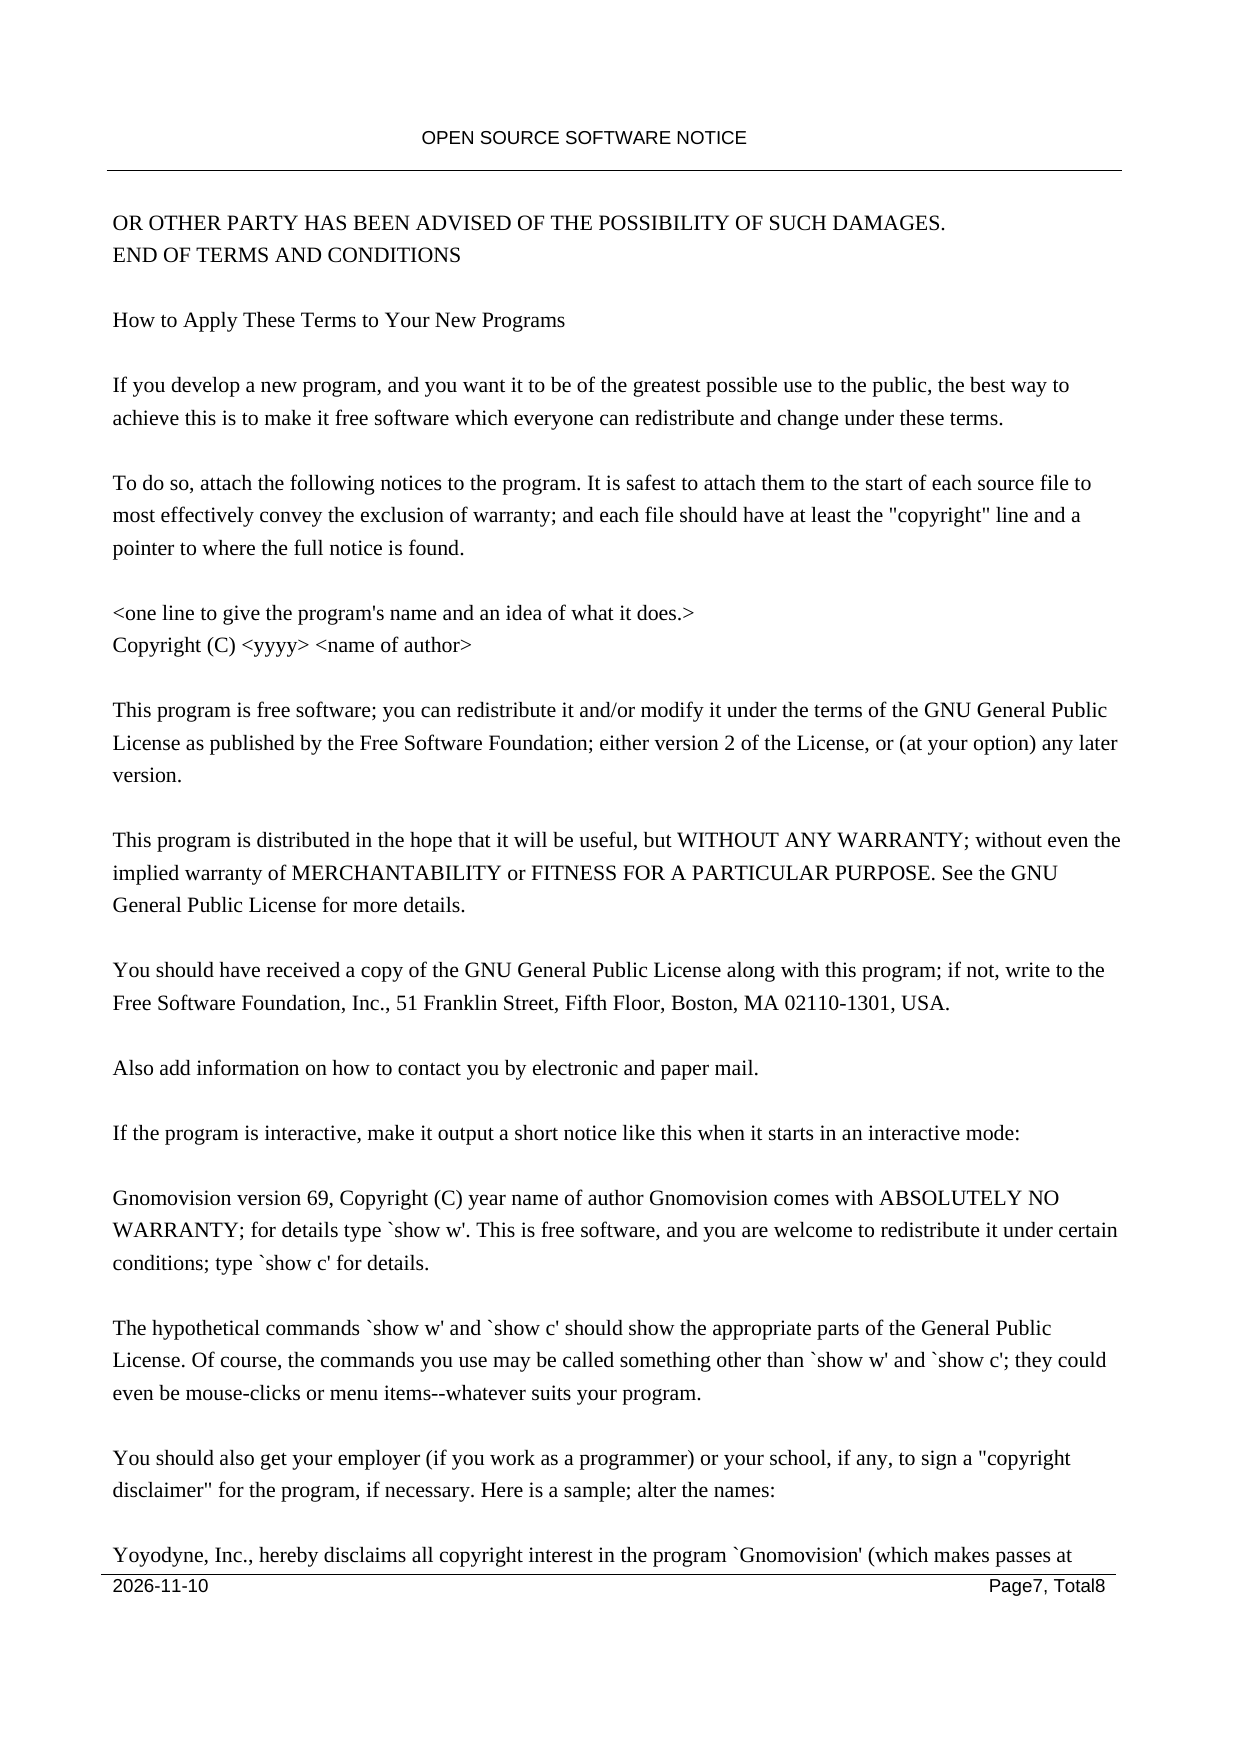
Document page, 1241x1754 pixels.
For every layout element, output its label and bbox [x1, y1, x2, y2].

text [112, 206, 1128, 1571]
